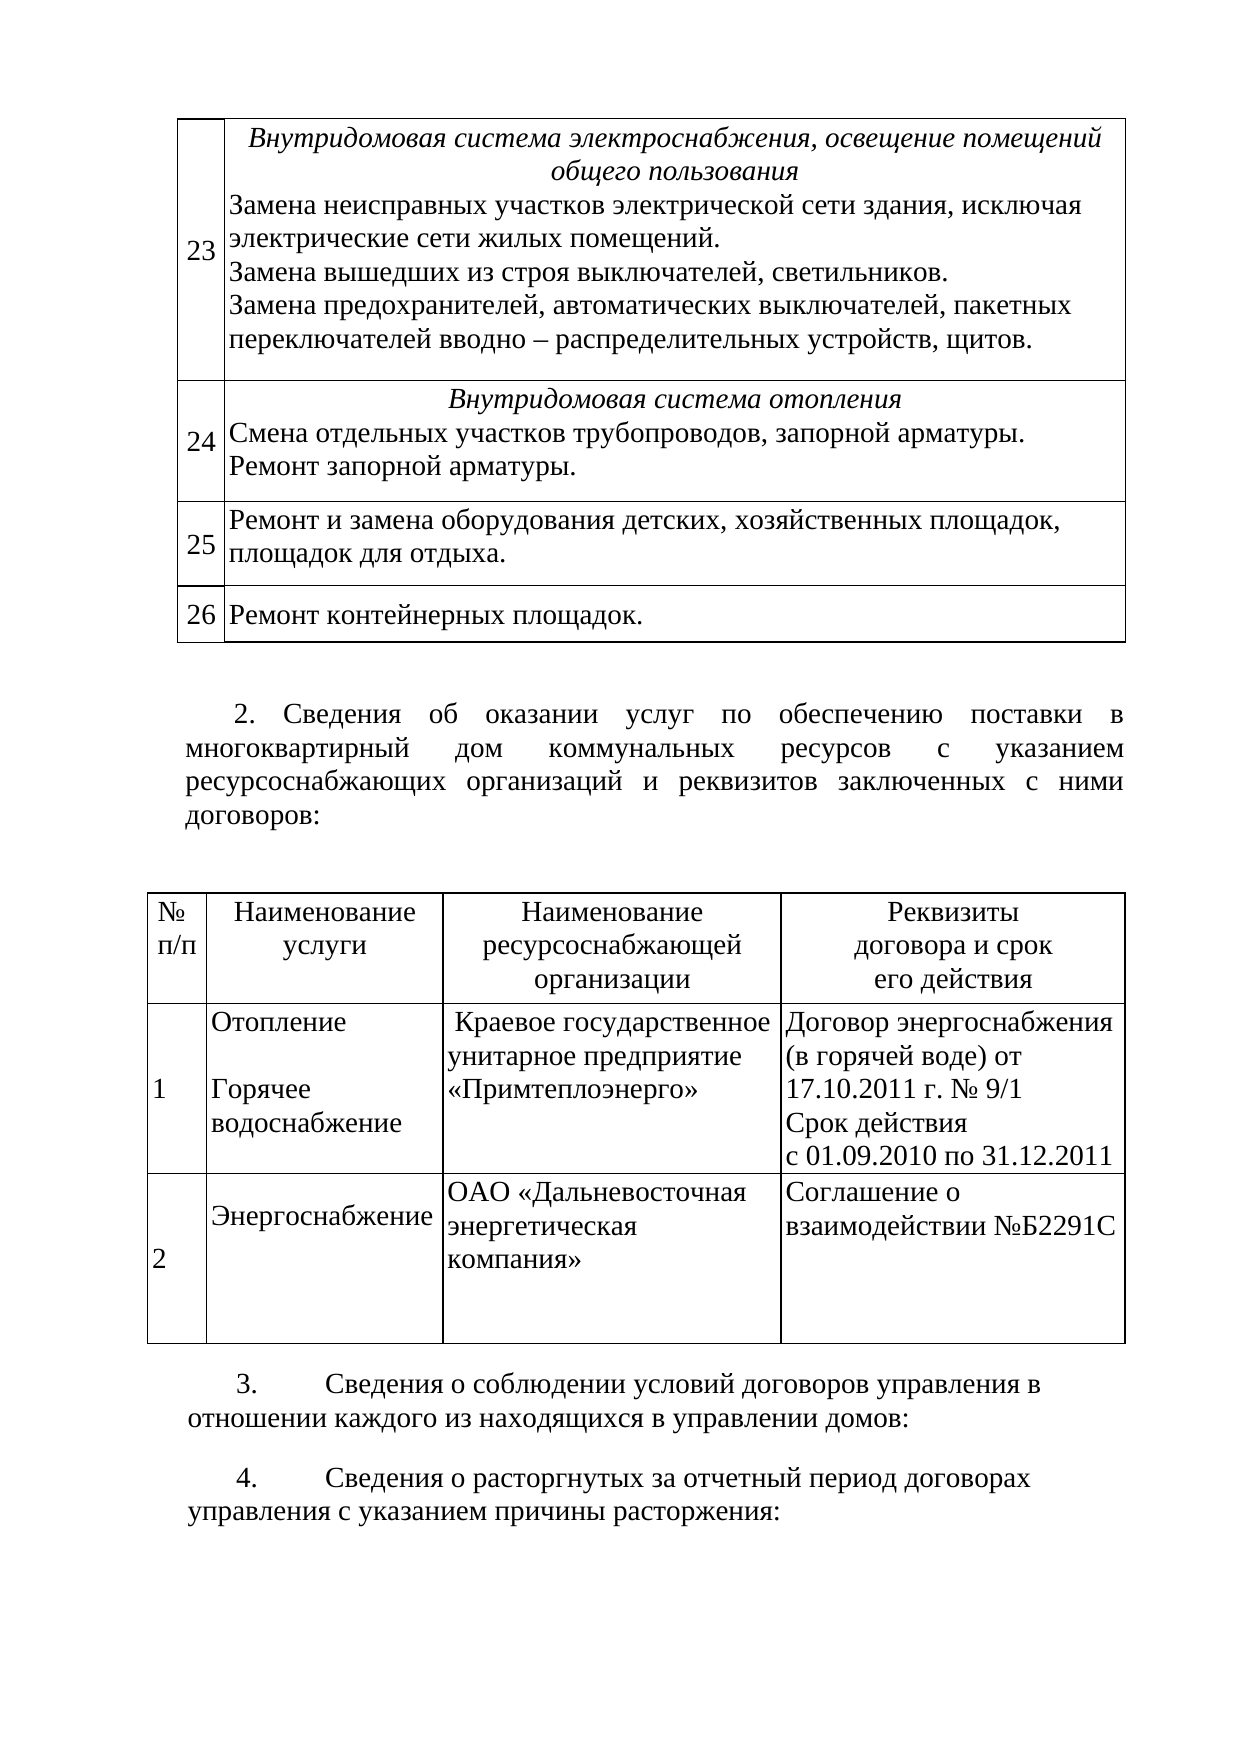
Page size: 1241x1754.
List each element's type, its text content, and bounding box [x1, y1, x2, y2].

table_cell Внутридомовая система электроснабжения, освещение помещений общего пользования Замена неисправных участков электрической сети здания, исключая электрические сети жилых помещений. Замена вышедших из строя выключателей, светильников. Замена предохранителей, автоматических выключателей, пакетных переключателей вводно – распределительных устройств, щитов. [225, 119, 1125, 379]
table_header Наименование услуги [207, 894, 442, 1002]
table_header Реквизиты договора и срок его действия [782, 894, 1124, 1002]
table_cell Ремонт контейнерных площадок. [225, 586, 1125, 641]
text 2. Сведения об оказании услуг по обеспечению поставки в многоквартирный дом коммунальных ресурсов с указанием ресурсоснабжающих организаций и реквизитов заключенных с ними договоров: [185, 696, 1125, 831]
table_cell Энергоснабжение [207, 1174, 442, 1342]
table_cell Краевое государственное унитарное предприятие «Примтеплоэнерго» [444, 1004, 780, 1172]
table_cell Соглашение о взаимодействии №Б2291С [782, 1174, 1124, 1342]
table_cell 2 [148, 1174, 206, 1342]
table_cell 26 [178, 587, 224, 641]
table_cell 1 [148, 1004, 206, 1172]
table_header № п/п [148, 894, 206, 1002]
table_cell Отопление Горячее водоснабжение [207, 1004, 442, 1172]
list Сведения о расторгнутых за отчетный период договорах управления с указанием причины расторжения: [187, 1460, 1152, 1527]
table_cell 25 [178, 502, 224, 585]
table_header Наименование ресурсоснабжающей организации [444, 894, 780, 1002]
table_cell 23 [178, 120, 224, 379]
table_cell 24 [178, 381, 224, 501]
list Сведения о соблюдении условий договоров управления в отношении каждого из находящихся в управлении домов: [187, 1367, 1152, 1434]
table_cell Внутридомовая система отопления Смена отдельных участков трубопроводов, запорной арматуры. Ремонт запорной арматуры. [225, 381, 1125, 501]
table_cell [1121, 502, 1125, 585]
table_cell ОАО «Дальневосточная энергетическая компания» [444, 1174, 780, 1342]
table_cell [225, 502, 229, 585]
